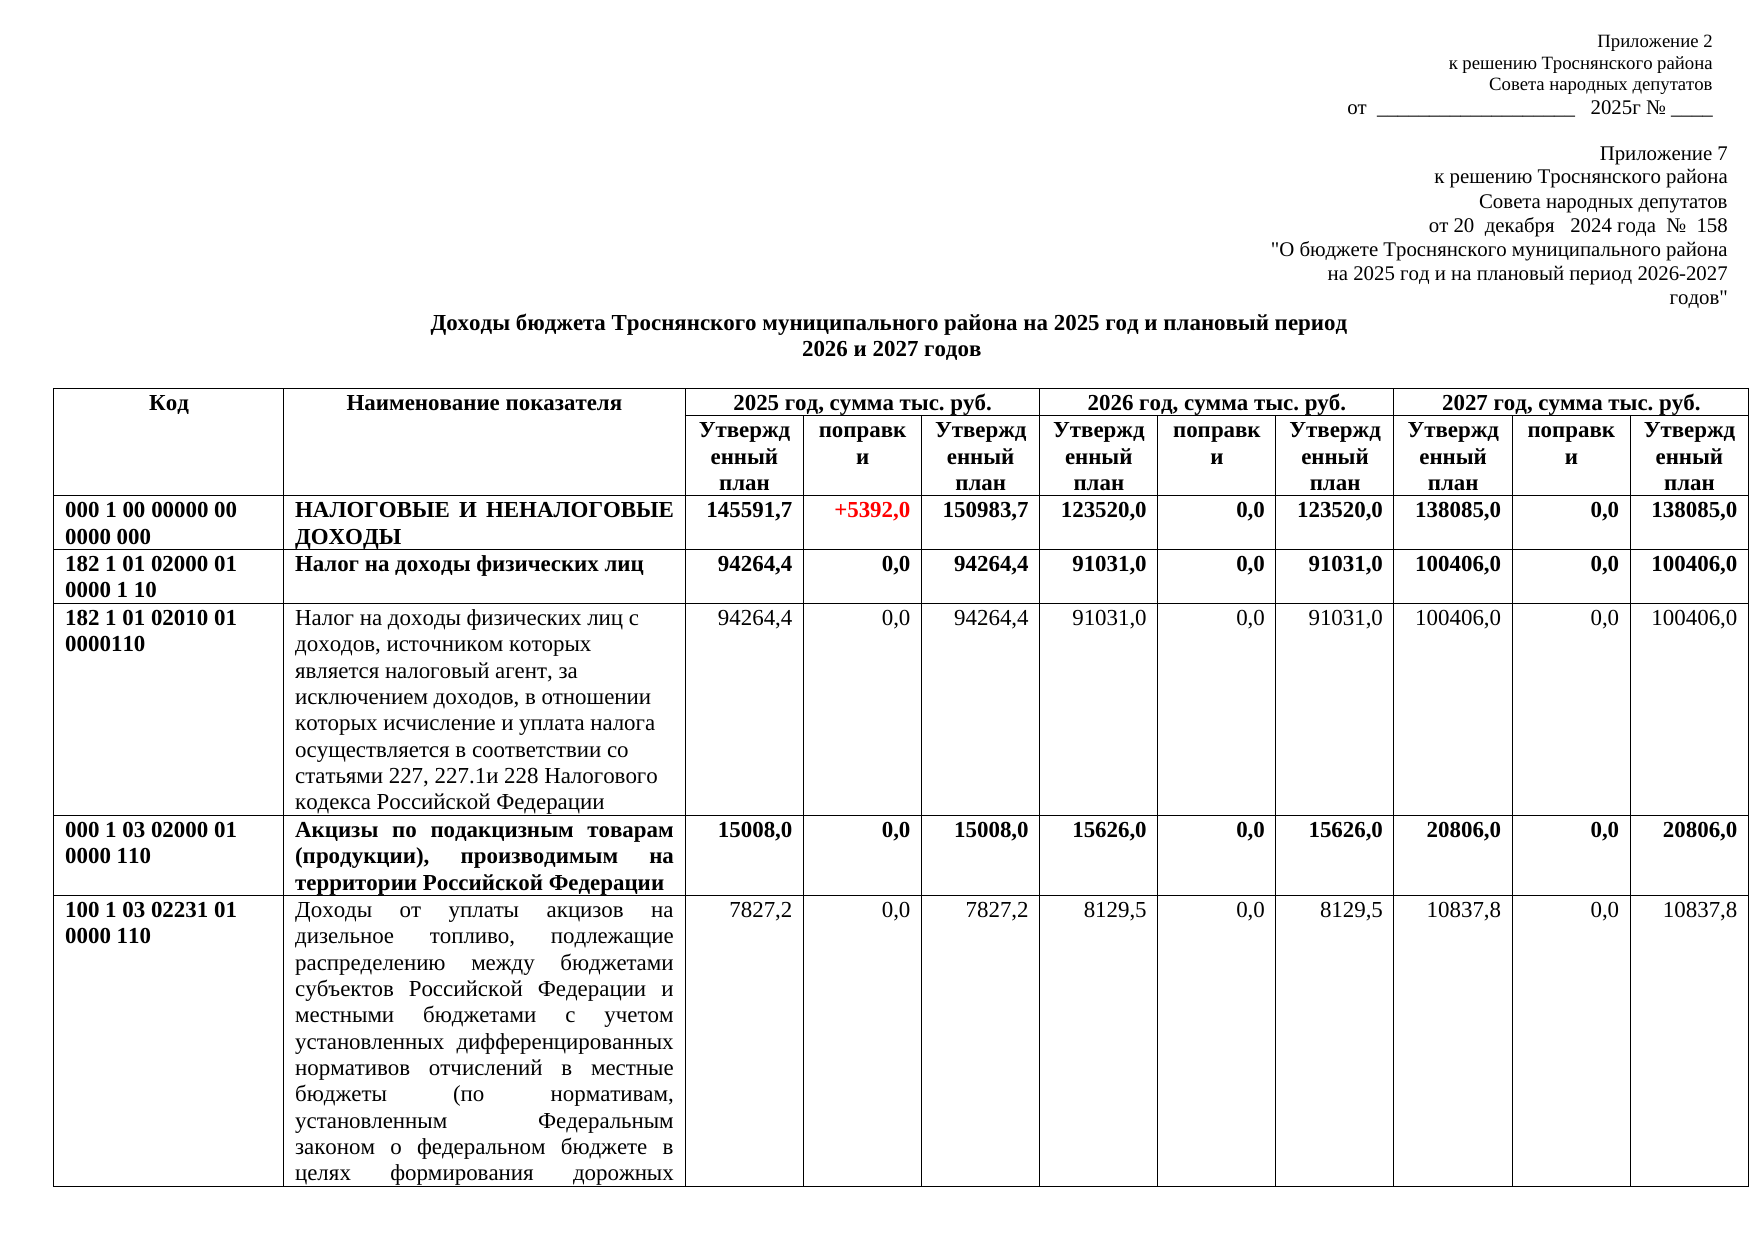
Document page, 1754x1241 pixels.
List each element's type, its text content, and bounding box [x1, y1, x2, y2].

table_cell 123520,0 [1276, 496, 1393, 549]
table_cell 182 1 01 02000 01 0000 1 10 [54, 550, 283, 603]
table_cell 0,0 [804, 816, 921, 895]
table_cell 8129,5 [1040, 896, 1157, 1186]
table_cell 0,0 [1158, 816, 1275, 895]
table_cell 91031,0 [1276, 550, 1393, 603]
text Совета народных депутатов [65, 73, 1713, 95]
table_cell НАЛОГОВЫЕ И НЕНАЛОГОВЫЕ ДОХОДЫ [284, 496, 685, 549]
text годов" [65, 285, 1728, 309]
table_cell 15626,0 [1040, 816, 1157, 895]
table_cell 145591,7 [686, 496, 803, 549]
table_cell +5392,0 [804, 496, 921, 549]
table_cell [284, 896, 685, 1186]
table_cell 0,0 [804, 550, 921, 603]
text Приложение 2 [65, 30, 1713, 52]
table_cell 0,0 [1158, 604, 1275, 815]
text на 2025 год и на плановый период 2026-2027 [65, 261, 1728, 285]
table_cell 94264,4 [922, 550, 1039, 603]
table_cell 000 1 03 02000 01 0000 110 [54, 816, 283, 895]
table_cell 138085,0 [1394, 496, 1512, 549]
table_cell 0,0 [1158, 496, 1275, 549]
table_header Код [54, 389, 283, 495]
table_cell Налог на доходы физических лиц с доходов, источником которых является налоговый агент, за исключением доходов, в отношении которых исчисление и уплата налога осуществляется в соответствии со статьями 227, 227.1и 228 Налогового кодекса Российской Федерации [284, 604, 685, 815]
table_cell Утвержденный план [1276, 416, 1393, 495]
text к решению Троснянского района [65, 52, 1713, 73]
table_cell 10837,8 [1394, 896, 1512, 1186]
table_cell 7827,2 [686, 896, 803, 1186]
text 2026 и 2027 годов [65, 335, 1713, 362]
text от ___________________ 2025г № ____ [65, 95, 1713, 119]
table_cell 15626,0 [1276, 816, 1393, 895]
table_header Наименование показателя [284, 389, 685, 495]
table_cell 8129,5 [1276, 896, 1393, 1186]
table_cell 91031,0 [1040, 604, 1157, 815]
table_cell Налог на доходы физических лиц [284, 550, 685, 603]
table_cell Утвержденный план [922, 416, 1039, 495]
table_header 2027 год, сумма тыс. руб. [1394, 389, 1748, 415]
text "О бюджете Троснянского муниципального района [65, 237, 1728, 261]
table_cell 000 1 00 00000 00 0000 000 [54, 496, 283, 549]
table_cell 100406,0 [1631, 550, 1748, 603]
table_cell 15008,0 [922, 816, 1039, 895]
table_header 2025 год, сумма тыс. руб. [686, 389, 1039, 415]
table_cell 0,0 [1513, 496, 1630, 549]
table_cell 15008,0 [686, 816, 803, 895]
table_cell Утвержденный план [1631, 416, 1748, 495]
table_cell 0,0 [1513, 896, 1630, 1186]
table_cell 0,0 [1513, 550, 1630, 603]
table_cell 0,0 [804, 604, 921, 815]
table_cell 0,0 [804, 896, 921, 1186]
table_cell 0,0 [1513, 604, 1630, 815]
table_cell 182 1 01 02010 01 0000110 [54, 604, 283, 815]
table_cell Утвержденный план [686, 416, 803, 495]
text от 20 декабря 2024 года № 158 [65, 213, 1728, 237]
table_cell 150983,7 [922, 496, 1039, 549]
text Приложение 7 [65, 140, 1728, 164]
table_cell Утвержденный план [1394, 416, 1512, 495]
table_cell 100406,0 [1394, 604, 1512, 815]
table_header 2026 год, сумма тыс. руб. [1040, 389, 1393, 415]
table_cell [54, 896, 283, 1186]
table_cell 0,0 [1513, 816, 1630, 895]
table_cell 123520,0 [1040, 496, 1157, 549]
table_cell поправки [1513, 416, 1630, 495]
table_cell 94264,4 [686, 604, 803, 815]
text Доходы бюджета Троснянского муниципального района на 2025 год и плановый период [65, 309, 1713, 335]
table_cell 91031,0 [1276, 604, 1393, 815]
table_cell 20806,0 [1631, 816, 1748, 895]
table_cell 91031,0 [1040, 550, 1157, 603]
table_cell Акцизы по подакцизным товарам (продукции), производимым на территории Российской Федерации [284, 816, 685, 895]
table_cell 94264,4 [686, 550, 803, 603]
table_cell 7827,2 [922, 896, 1039, 1186]
text к решению Троснянского района [65, 164, 1728, 188]
table_cell Утвержденный план [1040, 416, 1157, 495]
text Совета народных депутатов [65, 188, 1728, 213]
table_cell 0,0 [1158, 896, 1275, 1186]
table_cell поправки [1158, 416, 1275, 495]
table_cell 0,0 [1158, 550, 1275, 603]
table_cell поправки [804, 416, 921, 495]
table_cell 10837,8 [1631, 896, 1748, 1186]
table_cell 20806,0 [1394, 816, 1512, 895]
table_cell 94264,4 [922, 604, 1039, 815]
table_cell 100406,0 [1394, 550, 1512, 603]
table_cell 138085,0 [1631, 496, 1748, 549]
table_cell 100406,0 [1631, 604, 1748, 815]
